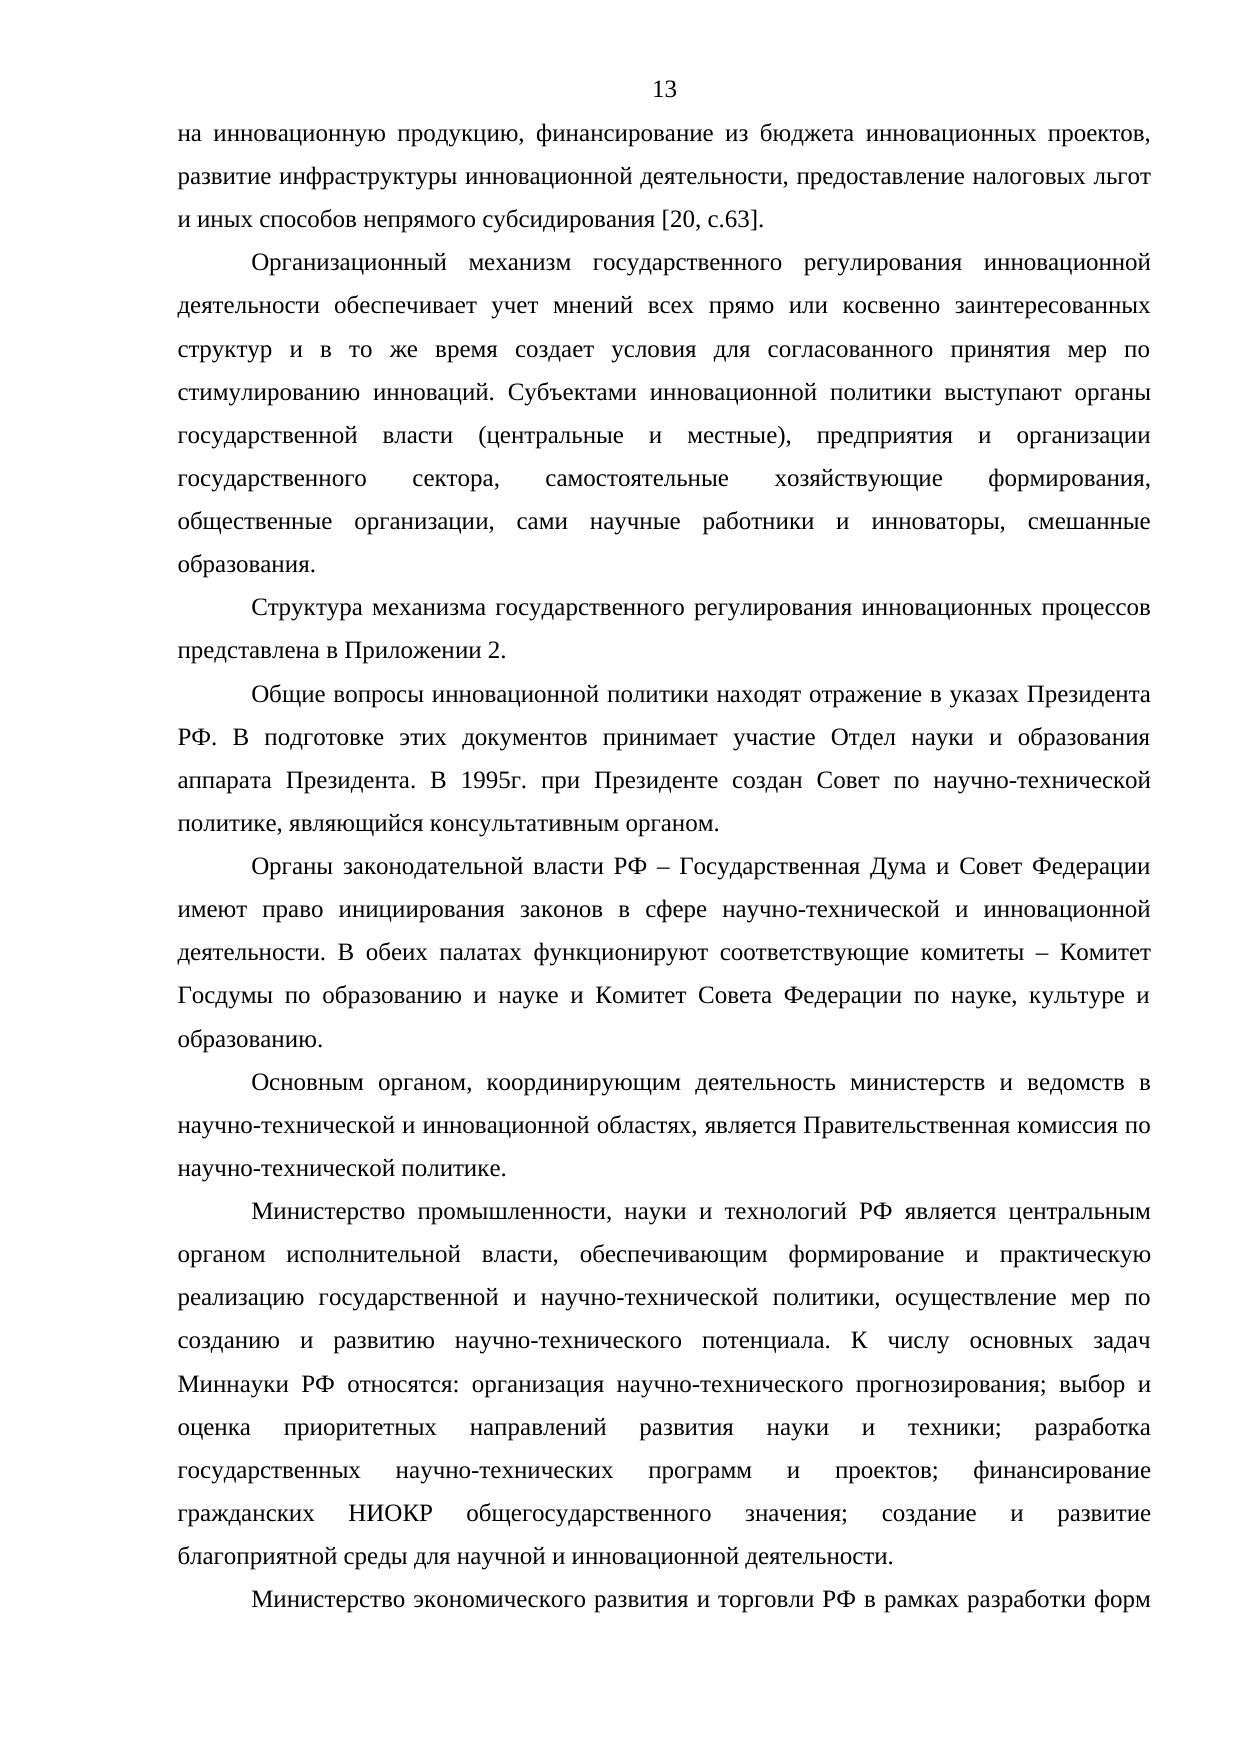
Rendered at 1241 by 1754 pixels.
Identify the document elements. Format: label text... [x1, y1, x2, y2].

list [177, 118, 1152, 233]
text Органы законодательной власти РФ – Государственная Дума и Совет Федерации имеют право инициирования законов в сфере научно-технической и инновационной деятельности. В обеих палатах функционируют соответствующие комитеты – Комитет Госдумы по образованию и науке и Комитет Совета Федерации по науке, культуре и образованию. [177, 851, 1152, 1052]
text Общие вопросы инновационной политики находят отражение в указах Президента РФ. В подготовке этих документов принимает участие Отдел науки и образования аппарата Президента. В 1995г. при Президенте создан Совет по научно-технической политике, являющийся консультативным органом. [177, 679, 1152, 837]
text Организационный механизм государственного регулирования инновационной деятельности обеспечивает учет мнений всех прямо или косвенно заинтересованных структур и в то же время создает условия для согласованного принятия мер по стимулированию инноваций. Субъектами инновационной политики выступают органы государственной власти (центральные и местные), предприятия и организации государственного сектора, самостоятельные хозяйствующие формирования, общественные организации, сами научные работники и инноваторы, смешанные образования. [177, 247, 1152, 578]
text Министерство промышленности, науки и технологий РФ является центральным органом исполнительной власти, обеспечивающим формирование и практическую реализацию государственной и научно-технической политики, осуществление мер по созданию и развитию научно-технического потенциала. К числу основных задач Миннауки РФ относятся: организация научно-технического прогнозирования; выбор и оценка приоритетных направлений развития науки и техники; разработка государственных научно-технических программ и проектов; финансирование гражданских НИОКР общегосударственного значения; создание и развитие благоприятной среды для научной и инновационной деятельности. [177, 1196, 1152, 1570]
text Структура механизма государственного регулирования инновационных процессов представлена в Приложении 2. [177, 592, 1152, 664]
text Основным органом, координирующим деятельность министерств и ведомств в научно-технической и инновационной областях, является Правительственная комиссия по научно-технической политике. [177, 1067, 1152, 1182]
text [177, 1584, 1152, 1613]
